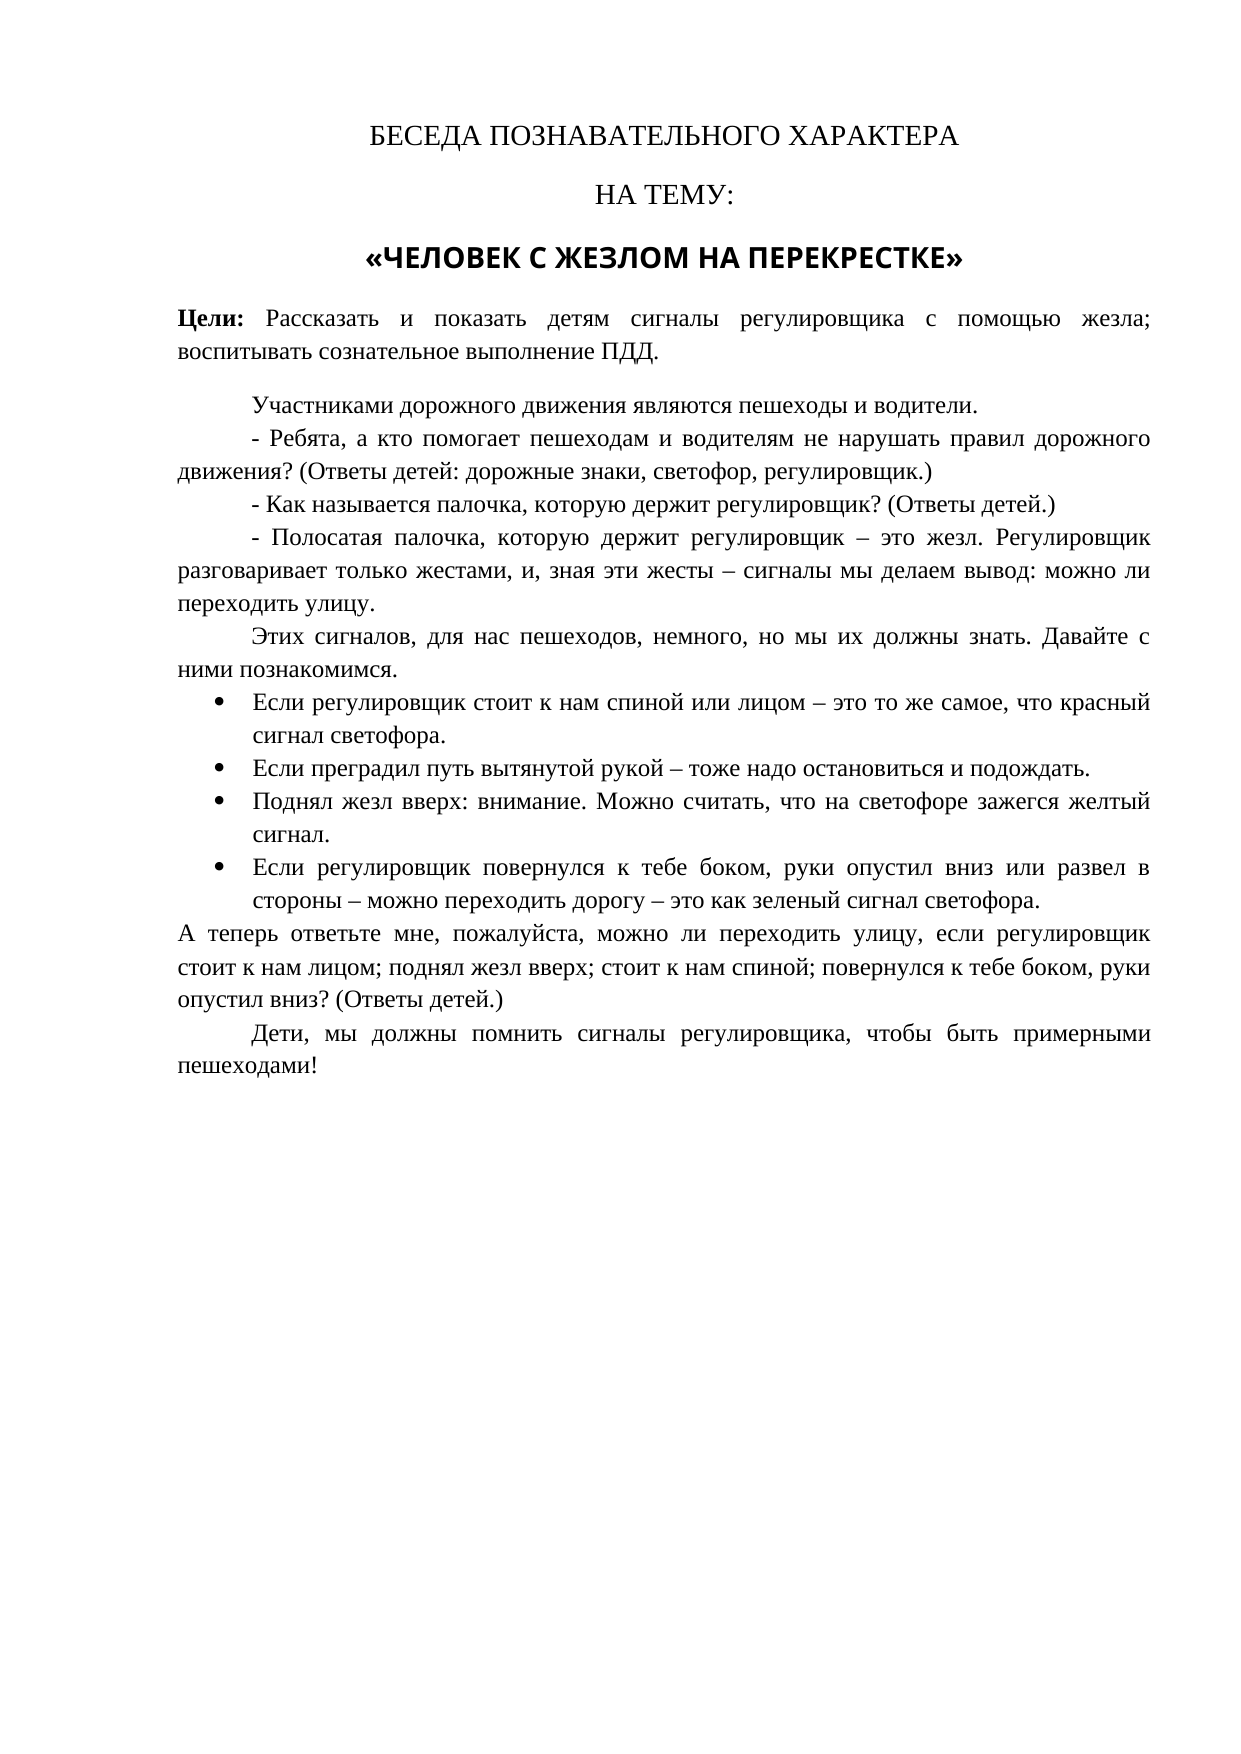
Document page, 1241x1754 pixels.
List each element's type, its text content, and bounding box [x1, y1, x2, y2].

list Поднял жезл вверх: внимание. Можно считать, что на светофоре зажегся желтый сигнал. [215, 786, 1152, 848]
text БЕСЕДА ПОЗНАВАТЕЛЬНОГО ХАРАКТЕРА [177, 118, 1152, 152]
text - Ребята, а кто помогает пешеходам и водителям не нарушать правил дорожного движения? (Ответы детей: дорожные знаки, светофор, регулировщик.) [177, 423, 1152, 485]
text Цели: Рассказать и показать детям сигналы регулировщика с помощью жезла; воспитывать сознательное выполнение ПДД. [177, 303, 1152, 365]
text - Полосатая палочка, которую держит регулировщик – это жезл. Регулировщик разговаривает только жестами, и, зная эти жесты – сигналы мы делаем вывод: можно ли переходить улицу. [177, 522, 1152, 617]
text «ЧЕЛОВЕК С ЖЕЗЛОМ НА ПЕРЕКРЕСТКЕ» [177, 237, 1152, 277]
list Если регулировщик стоит к нам спиной или лицом – это то же самое, что красный сигнал светофора. [215, 687, 1152, 749]
text Этих сигналов, для нас пешеходов, немного, но мы их должны знать. Давайте с ними познакомимся. [177, 621, 1152, 683]
text Дети, мы должны помнить сигналы регулировщика, чтобы быть примерными пешеходами! [177, 1018, 1152, 1079]
list Если регулировщик повернулся к тебе боком, руки опустил вниз или развел в стороны – можно переходить дорогу – это как зеленый сигнал светофора. [215, 852, 1152, 914]
text - Как называется палочка, которую держит регулировщик? (Ответы детей.) [177, 489, 1152, 518]
text НА ТЕМУ: [177, 177, 1152, 211]
list Если преградил путь вытянутой рукой – тоже надо остановиться и подождать. [215, 753, 1152, 782]
text Участниками дорожного движения являются пешеходы и водители. [177, 390, 1152, 419]
text А теперь ответьте мне, пожалуйста, можно ли переходить улицу, если регулировщик стоит к нам лицом; поднял жезл вверх; стоит к нам спиной; повернулся к тебе боком, руки опустил вниз? (Ответы детей.) [177, 918, 1152, 1013]
